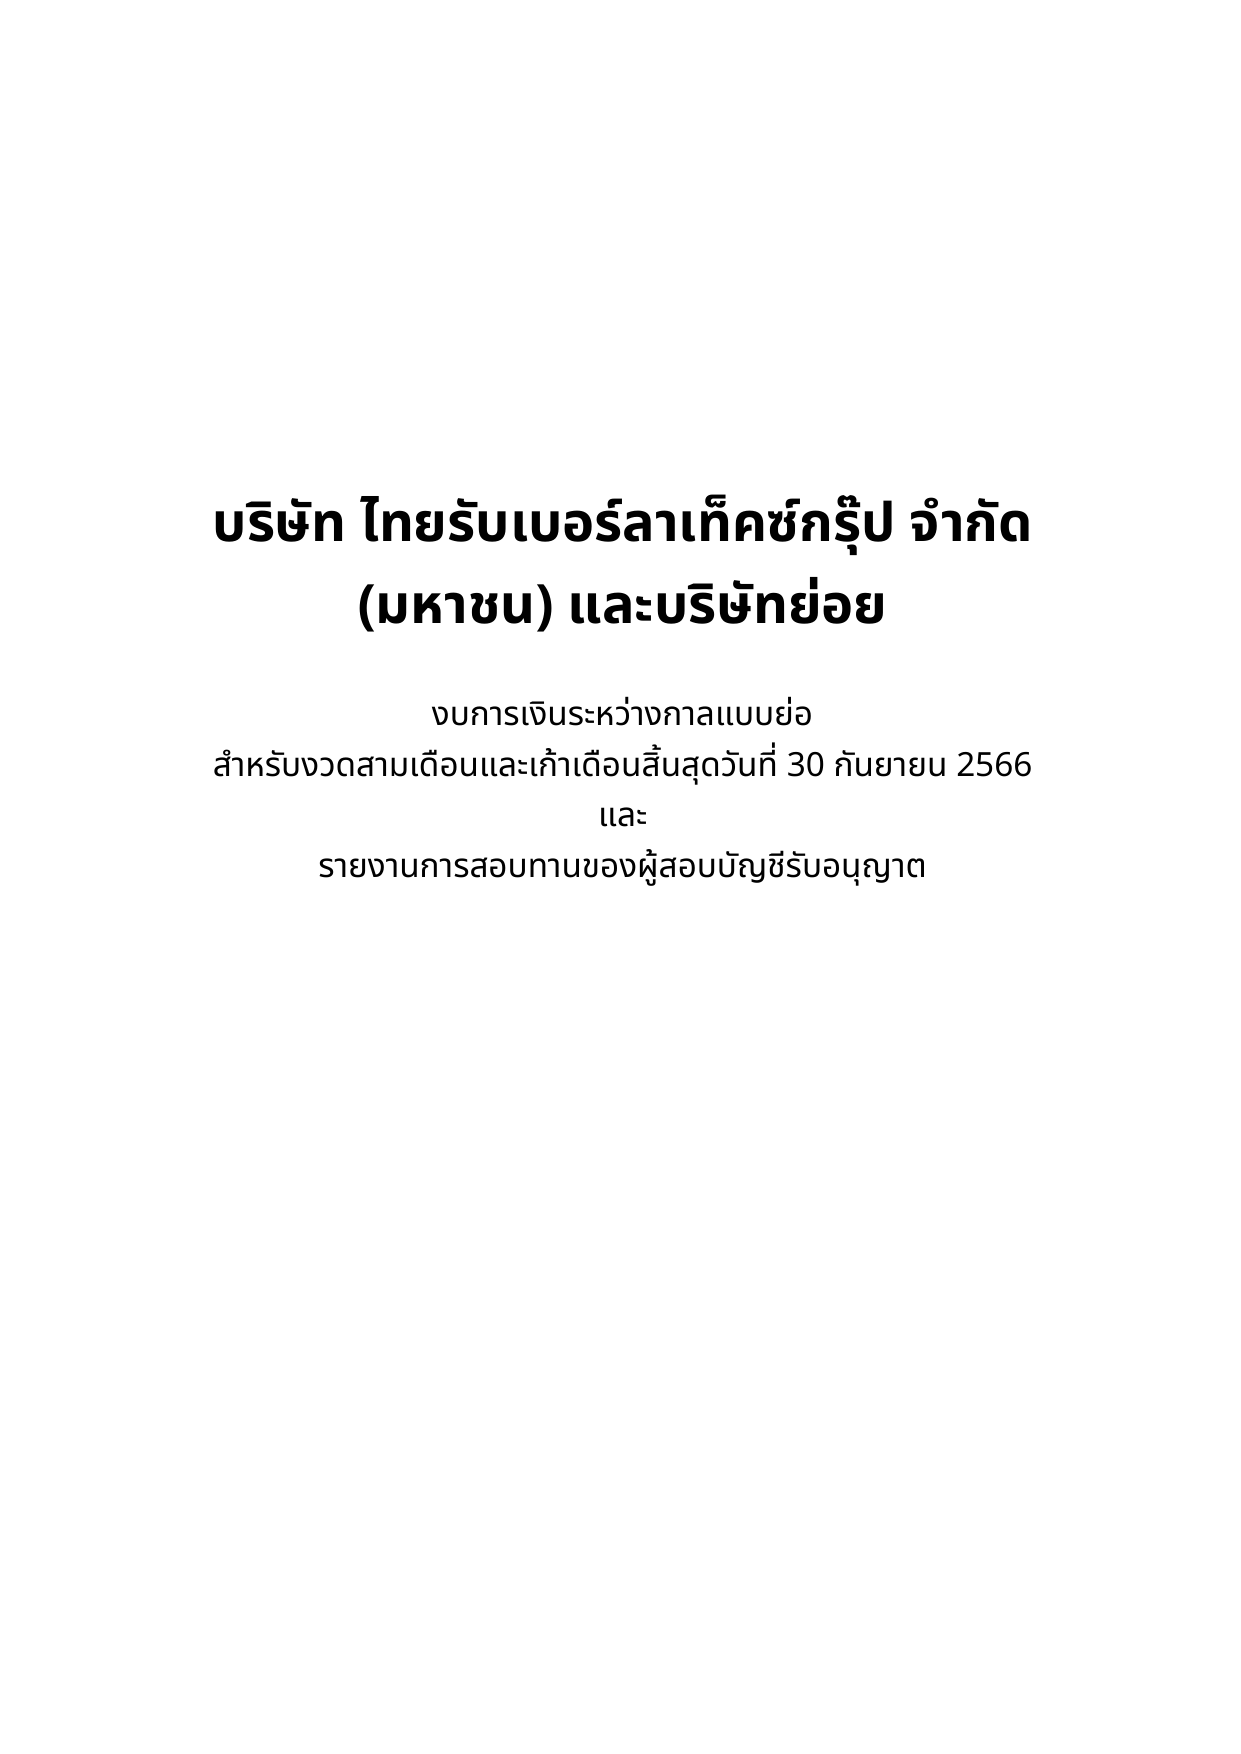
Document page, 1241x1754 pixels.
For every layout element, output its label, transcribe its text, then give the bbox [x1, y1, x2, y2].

subtitle สำหรับงวดสามเดือนและเก้าเดือนสิ้นสุดวันที่ 30 กันยายน 2566 [120, 741, 1125, 791]
subtitle บริษัท ไทยรับเบอร์ลาเท็คซ์กรุ๊ป จำกัด (มหาชน) และบริษัทย่อย [120, 483, 1125, 648]
subtitle และ [120, 791, 1125, 842]
subtitle รายงานการสอบทานของผู้สอบบัญชีรับอนุญาต [120, 842, 1125, 892]
subtitle งบการเงินระหว่างกาลแบบย่อ [120, 690, 1125, 741]
